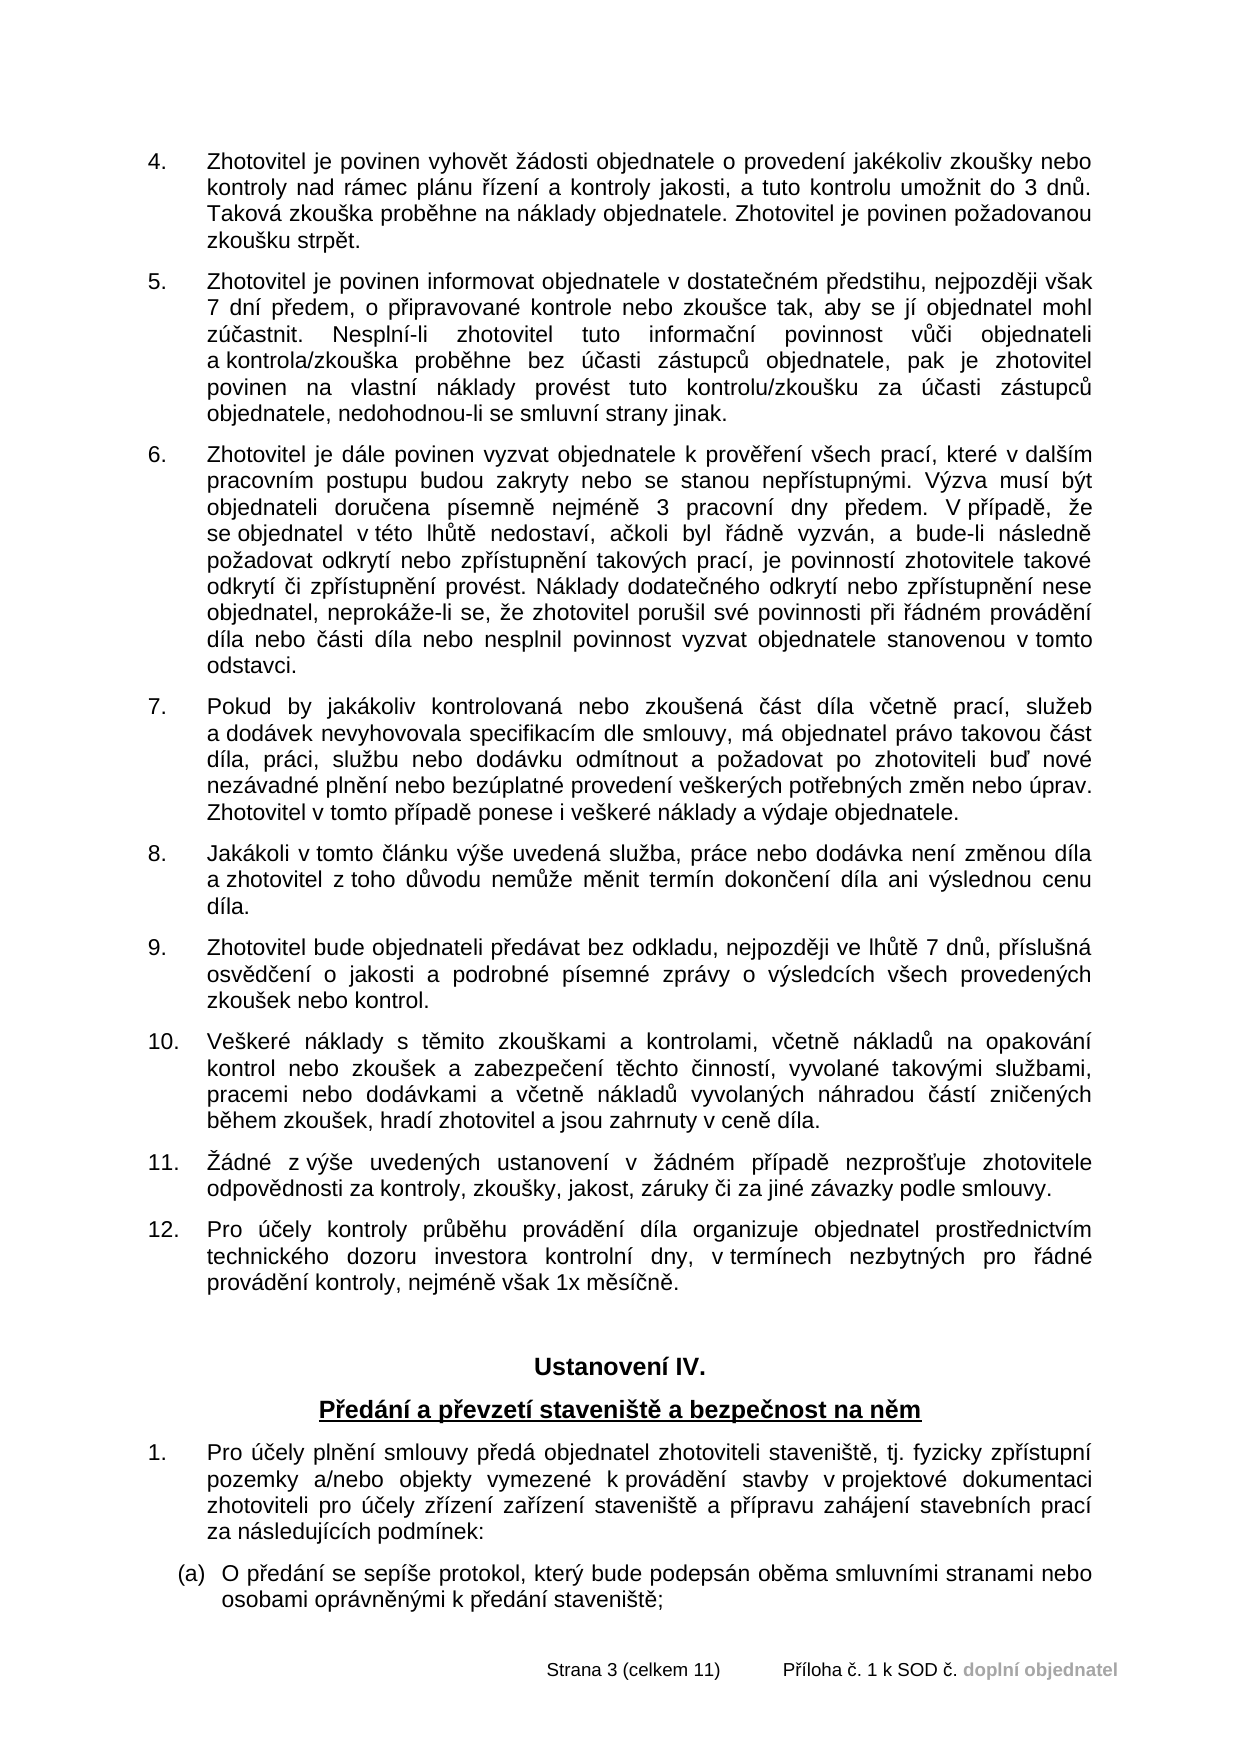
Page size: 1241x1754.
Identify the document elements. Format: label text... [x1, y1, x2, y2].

list Zhotovitel bude objednateli předávat bez odkladu, nejpozději ve lhůtě 7 dnů, příslušná osvědčení o jakosti a podrobné písemné zprávy o výsledcích všech provedených zkoušek nebo kontrol. [148, 934, 1093, 1013]
list O předání se sepíše protokol, který bude podepsán oběma smluvními stranami nebo osobami oprávněnými k předání staveniště; [177, 1560, 1093, 1612]
list Zhotovitel je povinen informovat objednatele v dostatečném předstihu, nejpozději však 7 dní předem, o připravované kontrole nebo zkoušce tak, aby se jí objednatel mohl zúčastnit. Nesplní-li zhotovitel tuto informační povinnost vůči objednateli a kontrola/zkouška proběhne bez účasti zástupců objednatele, pak je zhotovitel povinen na vlastní náklady provést tuto kontrolu/zkoušku za účasti zástupců objednatele, nedohodnou-li se smluvní strany jinak. [148, 268, 1093, 426]
list Veškeré náklady s těmito zkouškami a kontrolami, včetně nákladů na opakování kontrol nebo zkoušek a zabezpečení těchto činností, vyvolané takovými službami, pracemi nebo dodávkami a včetně nákladů vyvolaných náhradou částí zničených během zkoušek, hradí zhotovitel a jsou zahrnuty v ceně díla. [148, 1028, 1093, 1134]
list Zhotovitel je povinen vyhovět žádosti objednatele o provedení jakékoliv zkoušky nebo kontroly nad rámec plánu řízení a kontroly jakosti, a tuto kontrolu umožnit do 3 dnů. Taková zkouška proběhne na náklady objednatele. Zhotovitel je povinen požadovanou zkoušku strpět. [148, 148, 1093, 253]
text Ustanovení IV. [148, 1352, 1093, 1381]
list Pokud by jakákoliv kontrolovaná nebo zkoušená část díla včetně prací, služeb a dodávek nevyhovovala specifikacím dle smlouvy, má objednatel právo takovou část díla, práci, službu nebo dodávku odmítnout a požadovat po zhotoviteli buď nové nezávadné plnění nebo bezúplatné provedení veškerých potřebných změn nebo úprav. Zhotovitel v tomto případě ponese i veškeré náklady a výdaje objednatele. [148, 693, 1093, 825]
text Předání a převzetí staveniště a bezpečnost na něm [148, 1396, 1093, 1424]
list Jakákoli v tomto článku výše uvedená služba, práce nebo dodávka není změnou díla a zhotovitel z toho důvodu nemůže měnit termín dokončení díla ani výslednou cenu díla. [148, 840, 1093, 919]
list Zhotovitel je dále povinen vyzvat objednatele k prověření všech prací, které v dalším pracovním postupu budou zakryty nebo se stanou nepřístupnými. Výzva musí být objednateli doručena písemně nejméně 3 pracovní dny předem. V případě, že se objednatel v této lhůtě nedostaví, ačkoli byl řádně vyzván, a bude-li následně požadovat odkrytí nebo zpřístupnění takových prací, je povinností zhotovitele takové odkrytí či zpřístupnění provést. Náklady dodatečného odkrytí nebo zpřístupnění nese objednatel, neprokáže-li se, že zhotovitel porušil své povinnosti při řádném provádění díla nebo části díla nebo nesplnil povinnost vyzvat objednatele stanovenou v tomto odstavci. [148, 441, 1093, 678]
list Pro účely plnění smlouvy předá objednatel zhotoviteli staveniště, tj. fyzicky zpřístupní pozemky a/nebo objekty vymezené k provádění stavby v projektové dokumentaci zhotoviteli pro účely zřízení zařízení staveniště a přípravu zahájení stavebních prací za následujících podmínek: [148, 1439, 1093, 1545]
list Pro účely kontroly průběhu provádění díla organizuje objednatel prostřednictvím technického dozoru investora kontrolní dny, v termínech nezbytných pro řádné provádění kontroly, nejméně však 1x měsíčně. [148, 1216, 1093, 1295]
list Žádné z výše uvedených ustanovení v žádném případě nezprošťuje zhotovitele odpovědnosti za kontroly, zkoušky, jakost, záruky či za jiné závazky podle smlouvy. [148, 1149, 1093, 1201]
